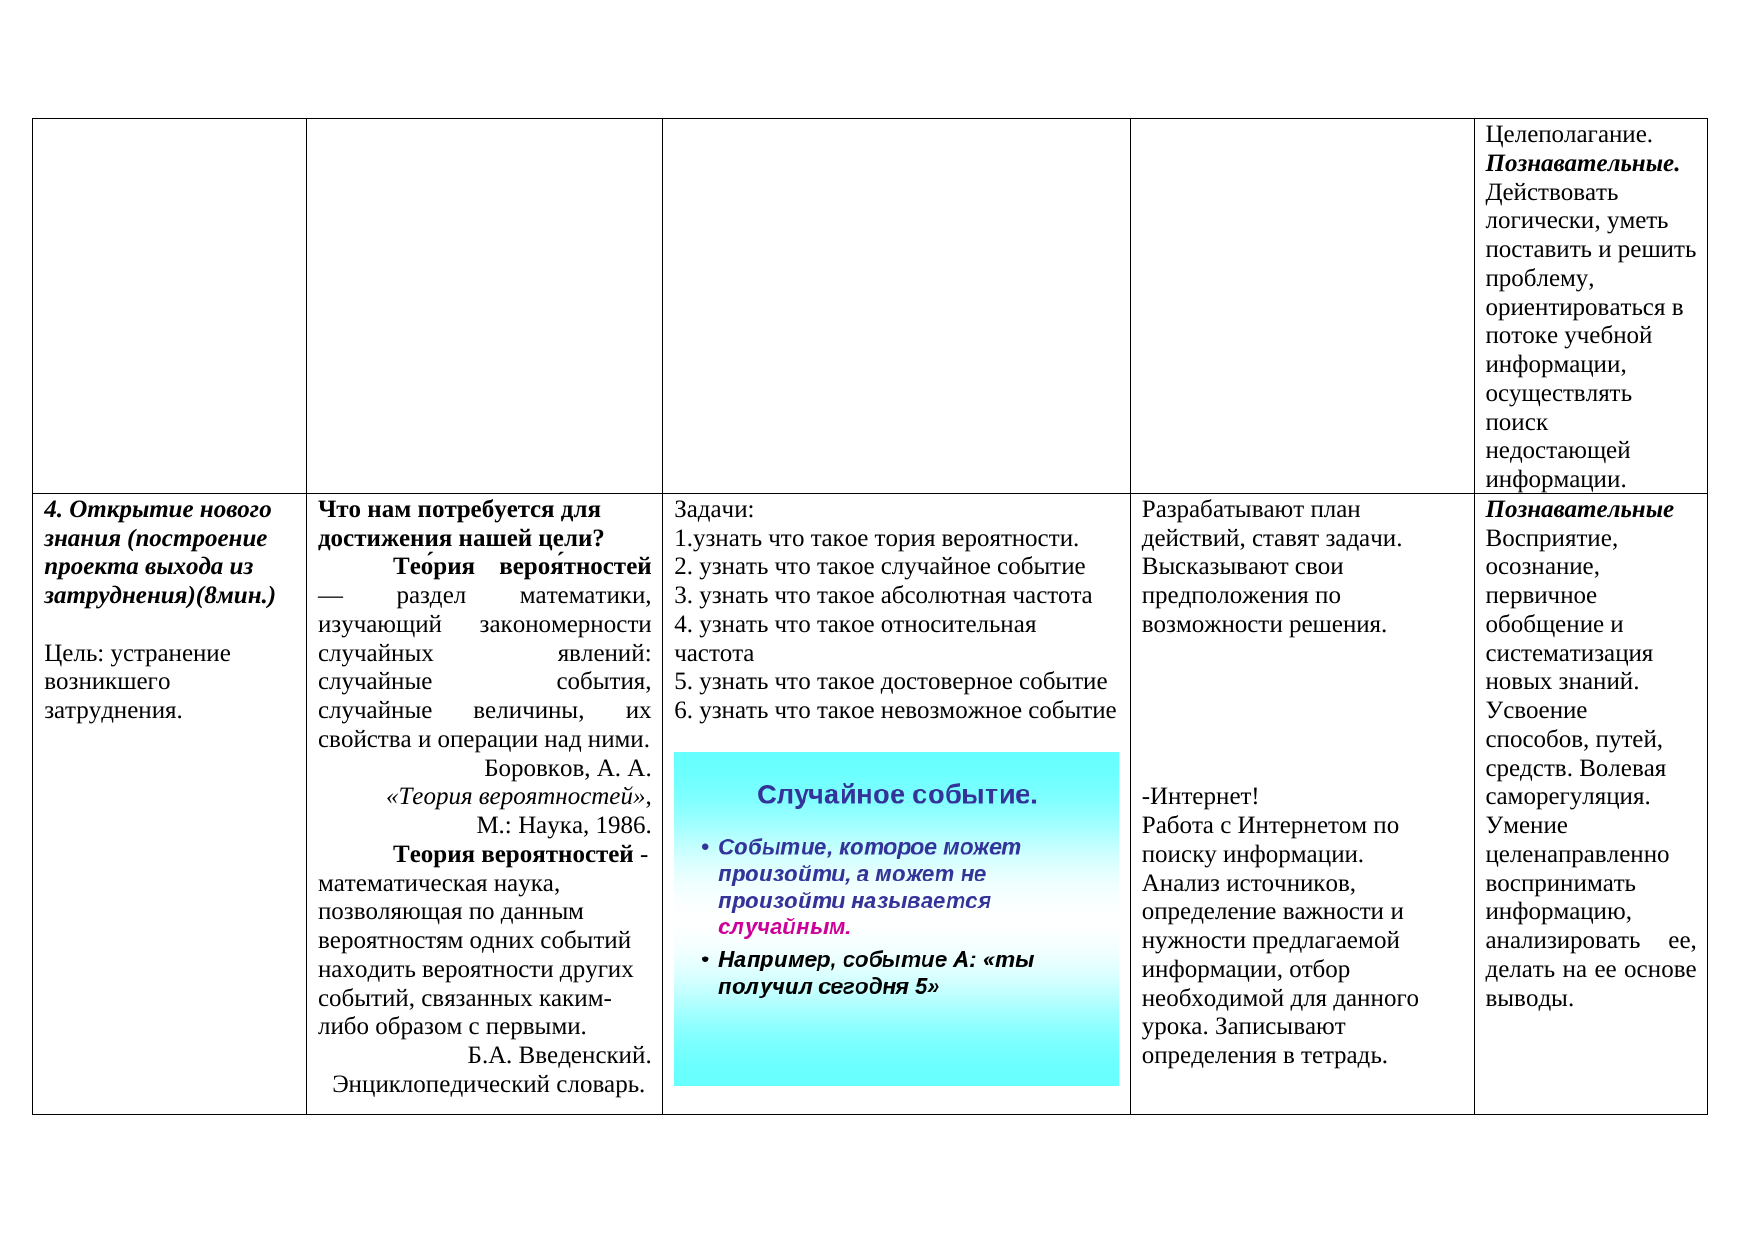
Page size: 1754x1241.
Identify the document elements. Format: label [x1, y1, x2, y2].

table_cell [663, 119, 1130, 493]
table_cell [1131, 494, 1474, 1114]
table_cell [1131, 119, 1474, 493]
table_cell [307, 494, 662, 1114]
table_cell [33, 494, 306, 1114]
table_cell [1475, 494, 1707, 1114]
table_cell [33, 119, 306, 493]
table_cell [1475, 119, 1707, 493]
table_cell [663, 494, 1130, 1114]
table_cell [307, 119, 662, 493]
